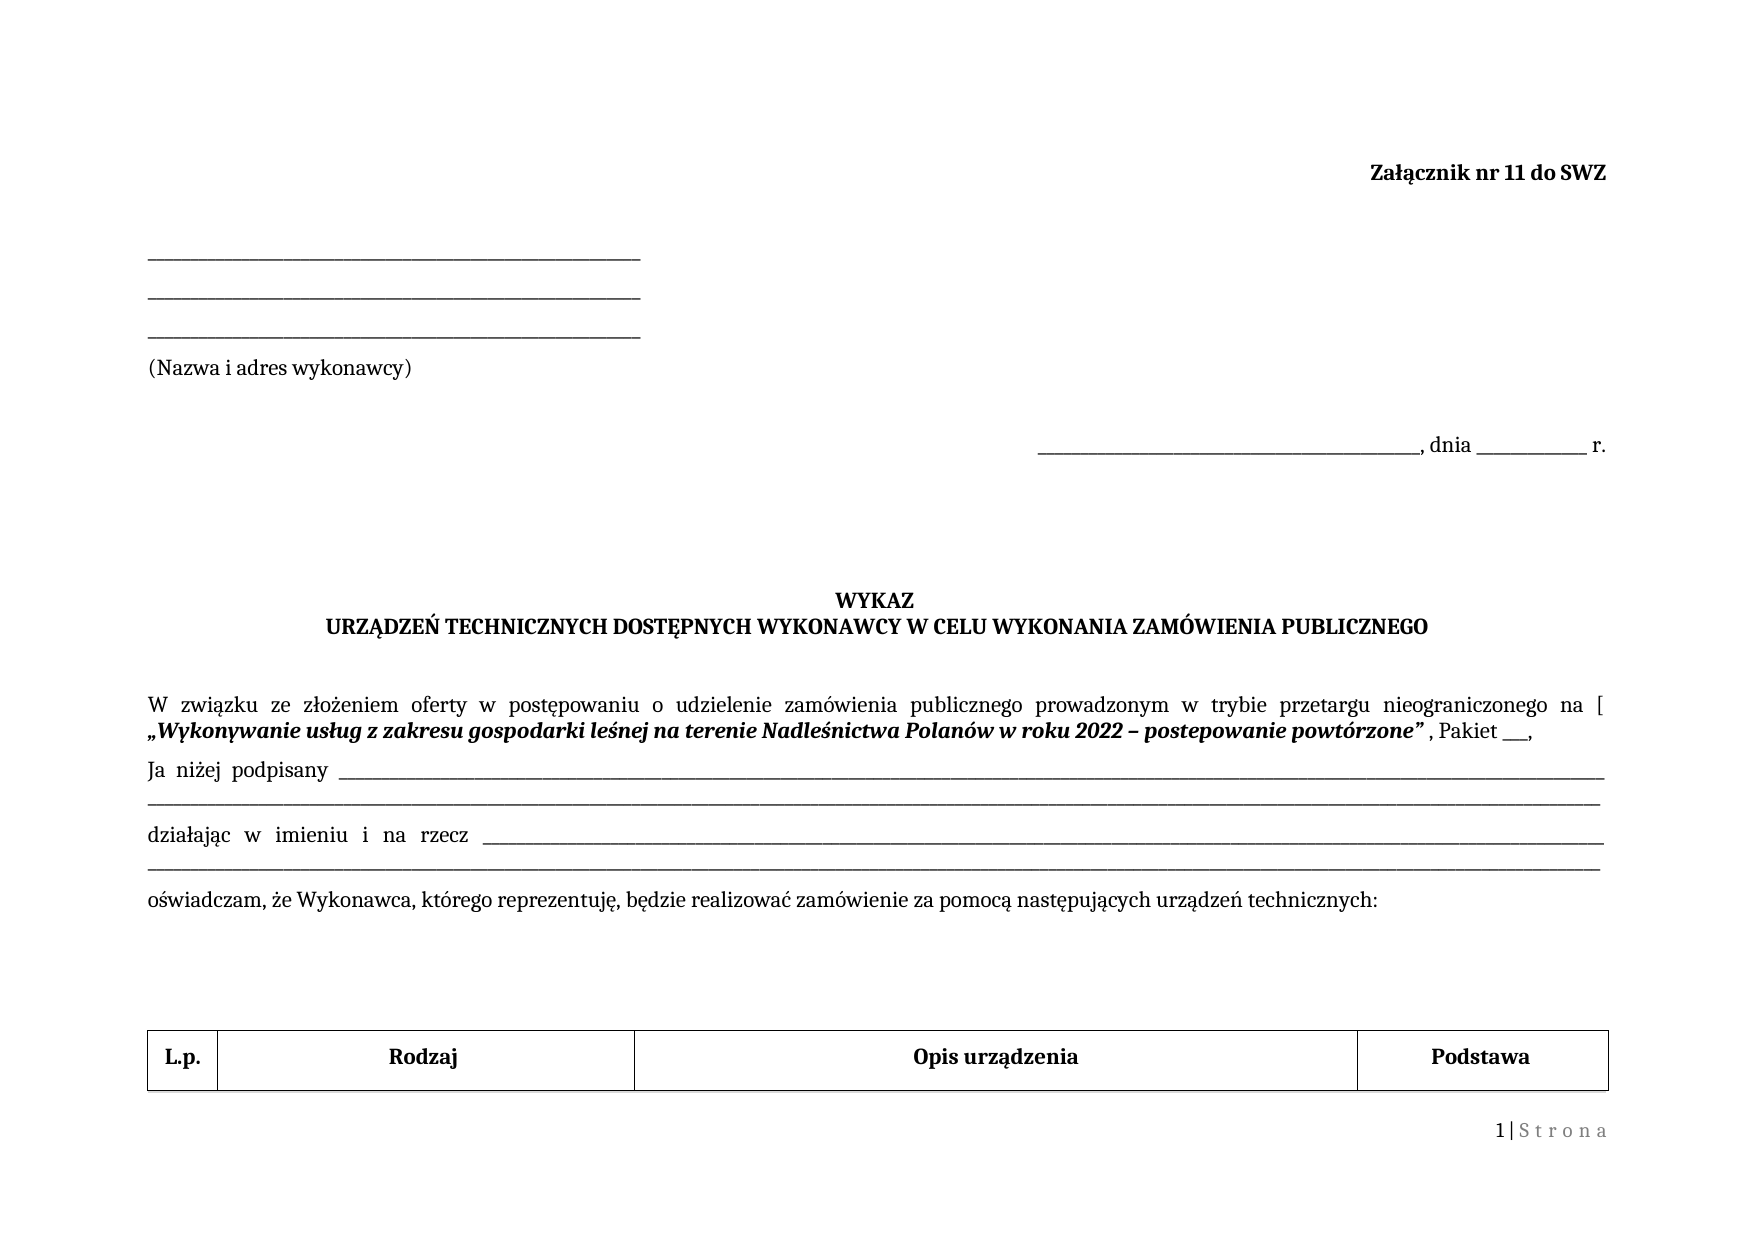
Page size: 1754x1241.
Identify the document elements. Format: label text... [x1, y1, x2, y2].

text WYKAZ URZĄDZEŃ TECHNICZNYCH DOSTĘPNYCH WYKONAWCY W CELU WYKONANIA ZAMÓWIENIA PUBLICZNEGO [148, 587, 1606, 640]
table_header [1358, 1031, 1608, 1090]
text (Nazwa i adres wykonawcy) [148, 354, 1606, 381]
text __________________________________________________________ [148, 316, 1606, 342]
text _____________________________________________, dnia _____________ r. [148, 432, 1606, 458]
table_header L.p. [148, 1031, 217, 1090]
text Ja niżej podpisany _____________________________________________________________________________________________________________________________________________________ ___________________________________________________________________________________________________________________________________________________________________________ [148, 757, 1606, 809]
text oświadczam, że Wykonawca, którego reprezentuję, będzie realizować zamówienie za pomocą następujących urządzeń technicznych: [148, 887, 1606, 913]
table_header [635, 1031, 1357, 1090]
table_header Rodzaj urządzenia [218, 1031, 634, 1090]
text działając w imieniu i na rzecz ____________________________________________________________________________________________________________________________________ ___________________________________________________________________________________________________________________________________________________________________________ [148, 822, 1606, 875]
text __________________________________________________________ [148, 238, 1606, 264]
text W związku ze złożeniem oferty w postępowaniu o udzielenie zamówienia publicznego prowadzonym w trybie przetargu nieograniczonego na [ „Wykonywanie usług z zakresu gospodarki leśnej na terenie Nadleśnictwa Polanów w roku 2022 – postepowanie powtórzone” , Pakiet ___, [148, 692, 1606, 744]
text __________________________________________________________ [148, 277, 1606, 303]
text Załącznik nr 11 do SWZ [148, 160, 1606, 186]
